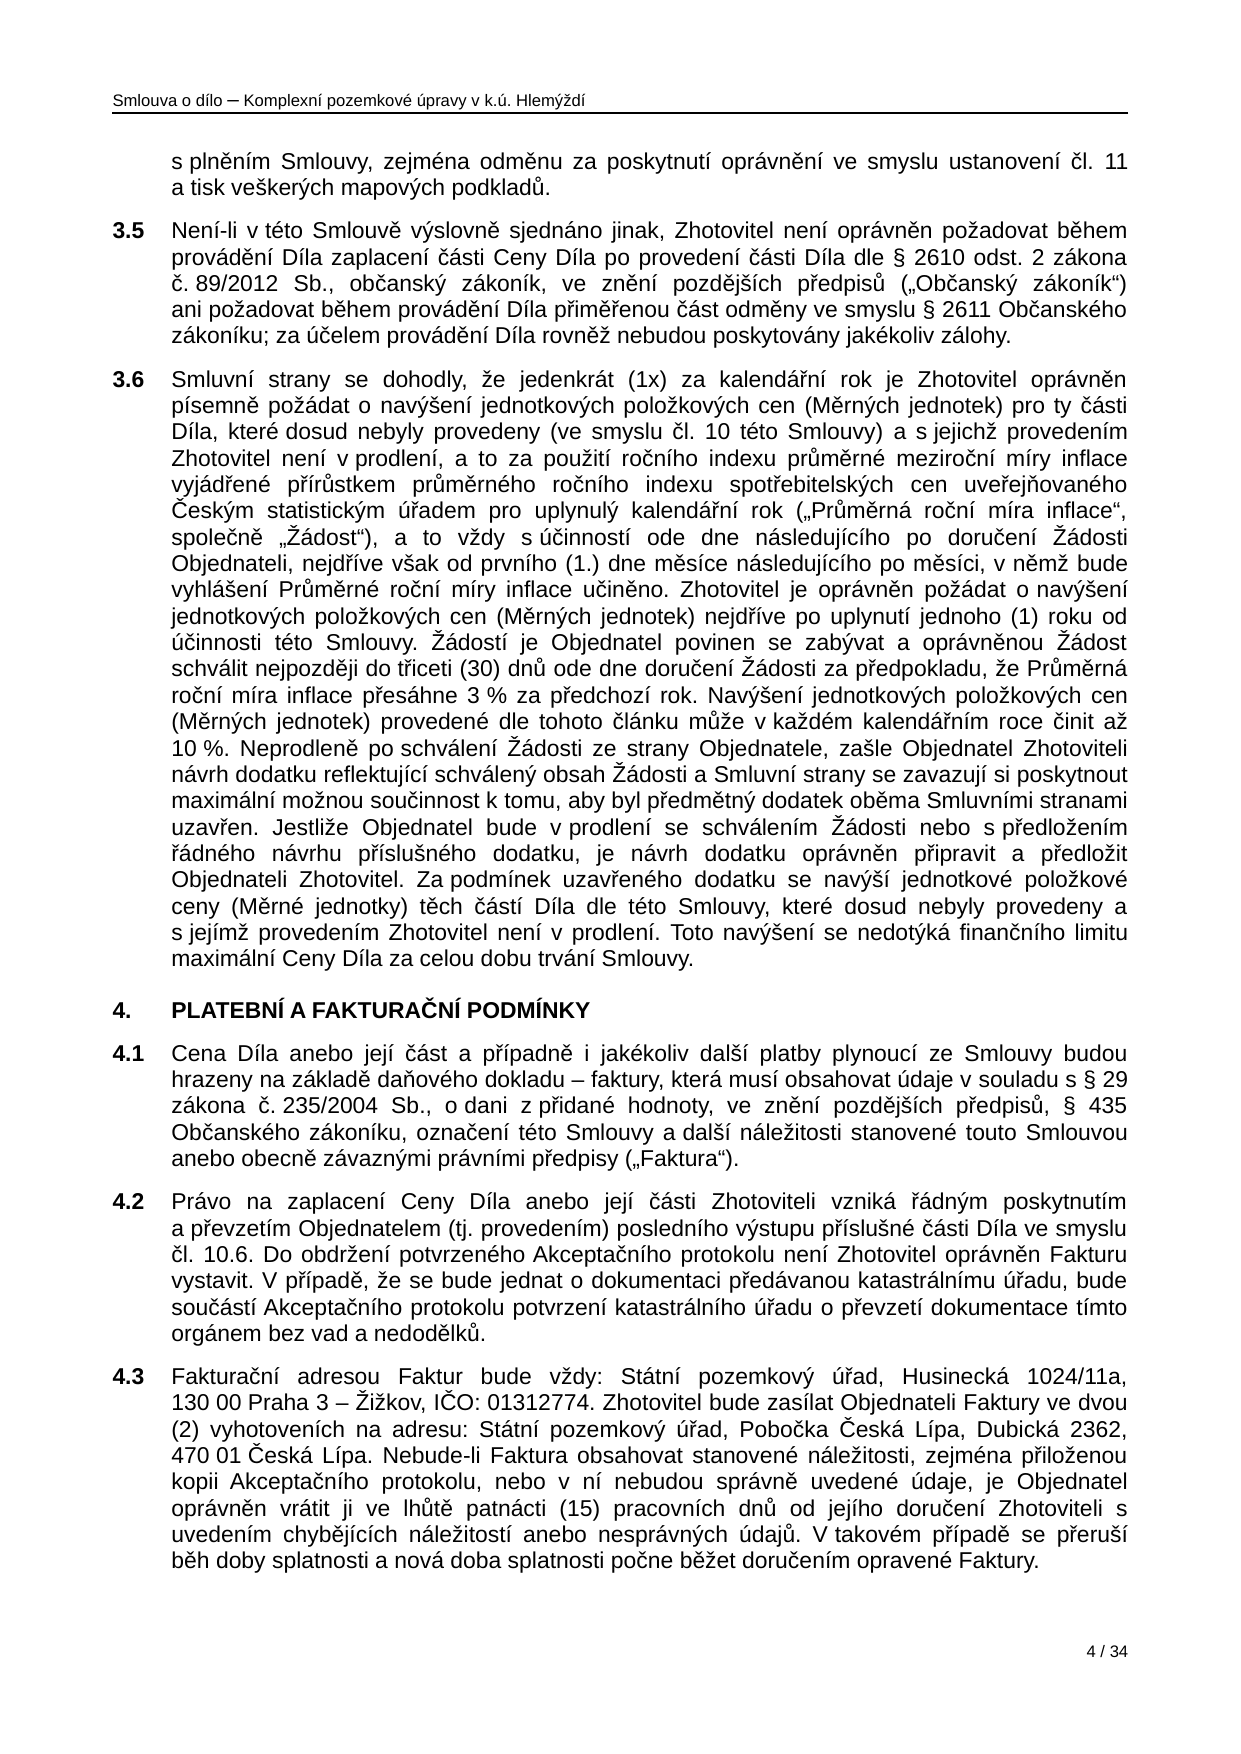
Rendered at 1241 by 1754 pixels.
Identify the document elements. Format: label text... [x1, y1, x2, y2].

text Není-li v této Smlouvě výslovně sjednáno jinak, Zhotovitel není oprávněn požadovat během provádění Díla zaplacení části Ceny Díla po provedení části Díla dle § 2610 odst. 2 zákona č. 89/2012 Sb., občanský zákoník, ve znění pozdějších předpisů („Občanský zákoník“) ani požadovat během provádění Díla přiměřenou část odměny ve smyslu § 2611 Občanského zákoníku; za účelem provádění Díla rovněž nebudou poskytovány jakékoliv zálohy. [112, 217, 1128, 349]
text Smluvní strany se dohodly, že jedenkrát (1x) za kalendářní rok je Zhotovitel oprávněn písemně požádat o navýšení jednotkových položkových cen (Měrných jednotek) pro ty části Díla, které dosud nebyly provedeny (ve smyslu čl. 10 této Smlouvy) a s jejichž provedením Zhotovitel není v prodlení, a to za použití ročního indexu průměrné meziroční míry inflace vyjádřené přírůstkem průměrného ročního indexu spotřebitelských cen uveřejňovaného Českým statistickým úřadem pro uplynulý kalendářní rok („Průměrná roční míra inflace“, společně „Žádost“), a to vždy s účinností ode dne následujícího po doručení Žádosti Objednateli, nejdříve však od prvního (1.) dne měsíce následujícího po měsíci, v němž bude vyhlášení Průměrné roční míry inflace učiněno. Zhotovitel je oprávněn požádat o navýšení jednotkových položkových cen (Měrných jednotek) nejdříve po uplynutí jednoho (1) roku od účinnosti této Smlouvy. Žádostí je Objednatel povinen se zabývat a oprávněnou Žádost schválit nejpozději do třiceti (30) dnů ode dne doručení Žádosti za předpokladu, že Průměrná roční míra inflace přesáhne 3 % za předchozí rok. Navýšení jednotkových položkových cen (Měrných jednotek) provedené dle tohoto článku může v každém kalendářním roce činit až 10 %. Neprodleně po schválení Žádosti ze strany Objednatele, zašle Objednatel Zhotoviteli návrh dodatku reflektující schválený obsah Žádosti a Smluvní strany se zavazují si poskytnout maximální možnou součinnost k tomu, aby byl předmětný dodatek oběma Smluvními stranami uzavřen. Jestliže Objednatel bude v prodlení se schválením Žádosti nebo s předložením řádného návrhu příslušného dodatku, je návrh dodatku oprávněn připravit a předložit Objednateli Zhotovitel. Za podmínek uzavřeného dodatku se navýší jednotkové položkové ceny (Měrné jednotky) těch částí Díla dle této Smlouvy, které dosud nebyly provedeny a s jejímž provedením Zhotovitel není v prodlení. Toto navýšení se nedotýká finančního limitu maximální Ceny Díla za celou dobu trvání Smlouvy. [112, 366, 1128, 972]
text Platební a fakturační podmínky [112, 997, 1128, 1023]
text Právo na zaplacení Ceny Díla anebo její části Zhotoviteli vzniká řádným poskytnutím a převzetím Objednatelem (tj. provedením) posledního výstupu příslušné části Díla ve smyslu čl. 10.6. Do obdržení potvrzeného Akceptačního protokolu není Zhotovitel oprávněn Fakturu vystavit. V případě, že se bude jednat o dokumentaci předávanou katastrálnímu úřadu, bude součástí Akceptačního protokolu potvrzení katastrálního úřadu o převzetí dokumentace tímto orgánem bez vad a nedodělků. [112, 1188, 1128, 1346]
text Cena Díla anebo její část a případně i jakékoliv další platby plynoucí ze Smlouvy budou hrazeny na základě daňového dokladu – faktury, která musí obsahovat údaje v souladu s § 29 zákona č. 235/2004 Sb., o dani z přidané hodnoty, ve znění pozdějších předpisů, § 435 Občanského zákoníku, označení této Smlouvy a další náležitosti stanovené touto Smlouvou anebo obecně závaznými právními předpisy („Faktura“). [112, 1040, 1128, 1171]
text Fakturační adresou Faktur bude vždy: Státní pozemkový úřad, Husinecká 1024/11a, 130 00 Praha 3 – Žižkov, IČO: 01312774. Zhotovitel bude zasílat Objednateli Faktury ve dvou (2) vyhotoveních na adresu: Státní pozemkový úřad, Pobočka Česká Lípa, Dubická 2362, 470 01 Česká Lípa. Nebude-li Faktura obsahovat stanovené náležitosti, zejména přiloženou kopii Akceptačního protokolu, nebo v ní nebudou správně uvedené údaje, je Objednatel oprávněn vrátit ji ve lhůtě patnácti (15) pracovních dnů od jejího doručení Zhotoviteli s uvedením chybějících náležitostí anebo nesprávných údajů. V takovém případě se přeruší běh doby splatnosti a nová doba splatnosti počne běžet doručením opravené Faktury. [112, 1363, 1128, 1574]
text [112, 148, 1128, 200]
